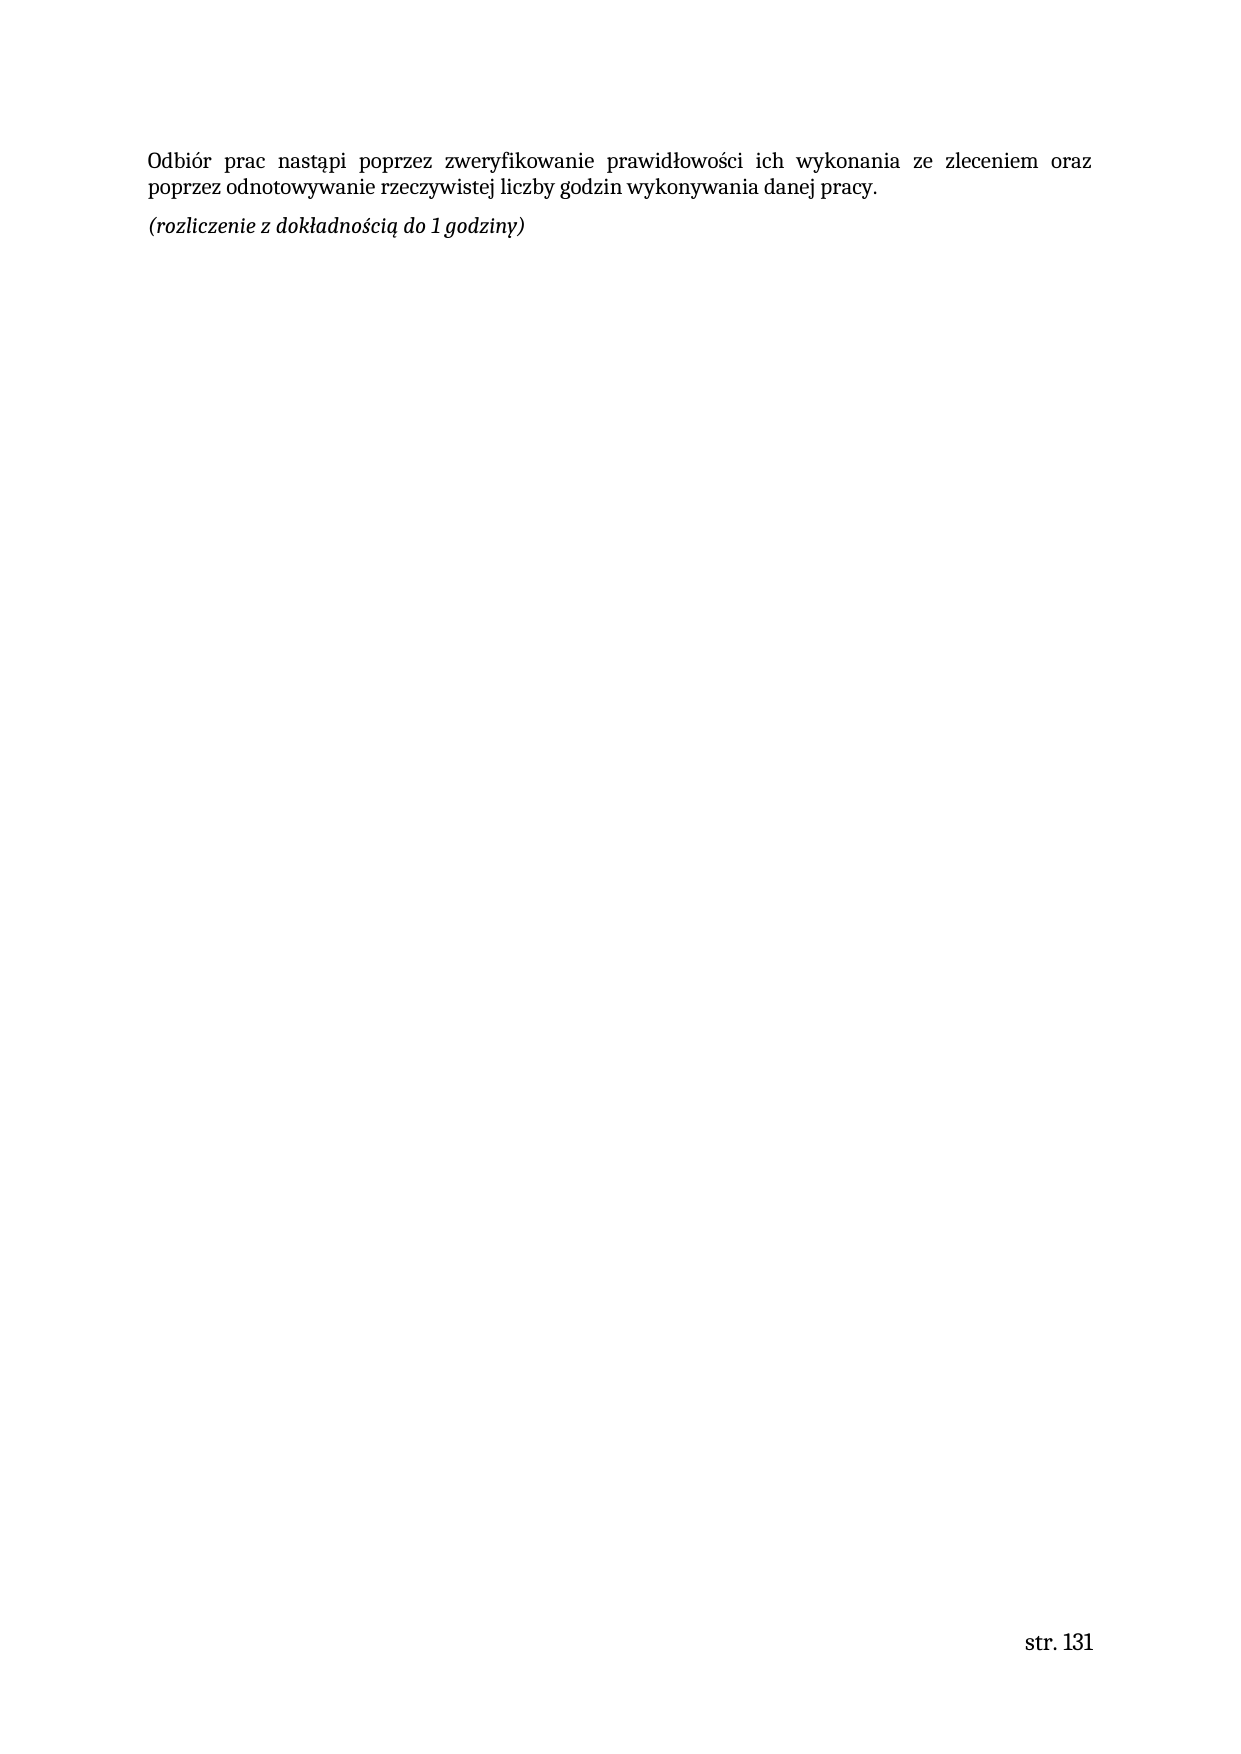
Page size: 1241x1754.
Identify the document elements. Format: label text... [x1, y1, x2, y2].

text (rozliczenie z dokładnością do 1 godziny) [148, 213, 1093, 239]
text Odbiór prac nastąpi poprzez zweryfikowanie prawidłowości ich wykonania ze zleceniem oraz poprzez odnotowywanie rzeczywistej liczby godzin wykonywania danej pracy. [148, 148, 1093, 200]
